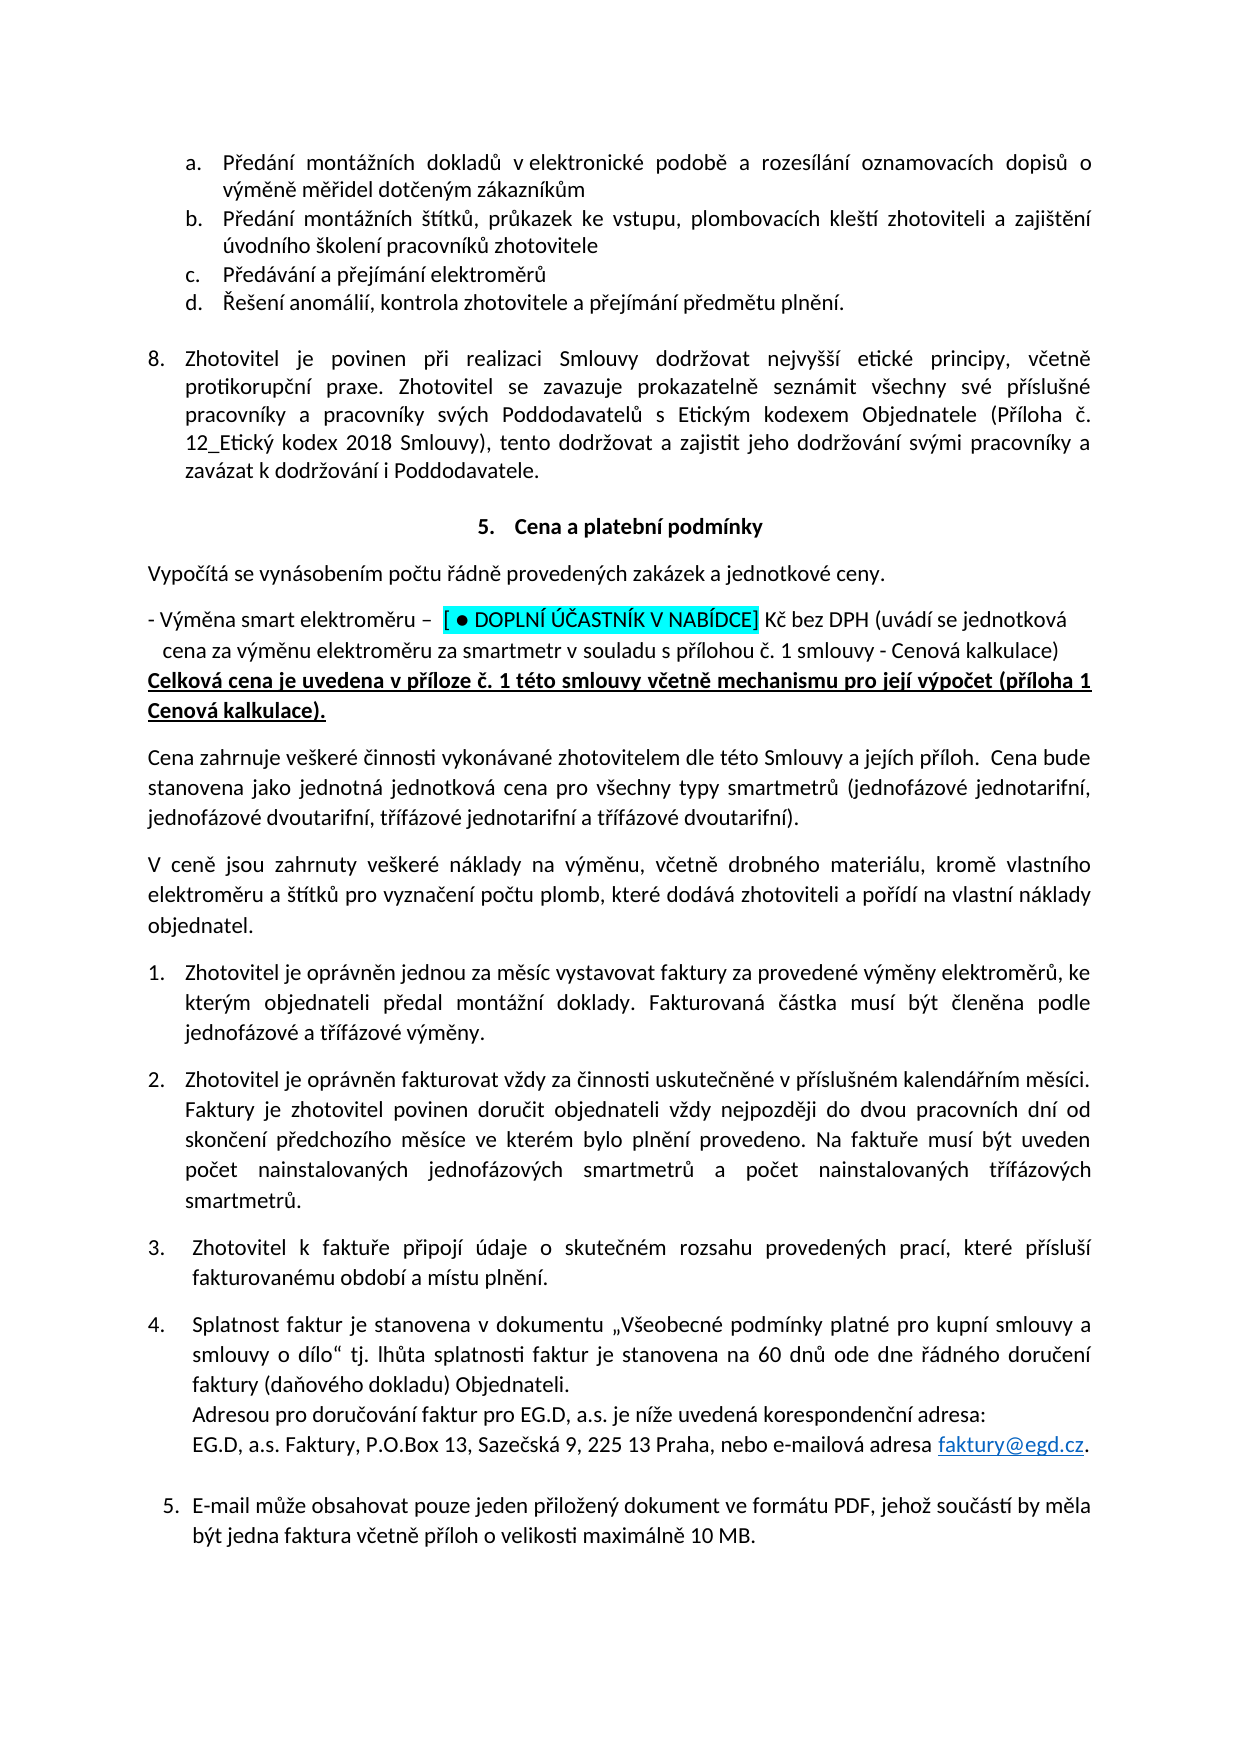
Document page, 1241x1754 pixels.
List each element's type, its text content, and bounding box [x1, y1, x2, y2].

list Zhotovitel je oprávněn fakturovat vždy za činnosti uskutečněné v příslušném kalendářním měsíci. Faktury je zhotovitel povinen doručit objednateli vždy nejpozději do dvou pracovních dní od skončení předchozího měsíce ve kterém bylo plnění provedeno. Na faktuře musí být uveden počet nainstalovaných jednofázových smartmetrů a počet nainstalovaných třífázových smartmetrů. [148, 1065, 1093, 1214]
list Zhotovitel je oprávněn jednou za měsíc vystavovat faktury za provedené výměny elektroměrů, ke kterým objednateli předal montážní doklady. Fakturovaná částka musí být členěna podle jednofázové a třífázové výměny. [148, 958, 1093, 1046]
list Předávání a přejímání elektroměrů [185, 260, 1093, 288]
list EG.D, a.s. Faktury, P.O.Box 13, Sazečská 9, 225 13 Praha, nebo e-mailová adresa faktury@egd.cz. [192, 1431, 1093, 1459]
text Cena zahrnuje veškeré činnosti vykonávané zhotovitelem dle této Smlouvy a jejích příloh. Cena bude stanovena jako jednotná jednotková cena pro všechny typy smartmetrů (jednofázové jednotarifní, jednofázové dvoutarifní, třífázové jednotarifní a třífázové dvoutarifní). [148, 743, 1093, 832]
list Zhotovitel je povinen při realizaci Smlouvy dodržovat nejvyšší etické principy, včetně protikorupční praxe. Zhotovitel se zavazuje prokazatelně seznámit všechny své příslušné pracovníky a pracovníky svých Poddodavatelů s Etickým kodexem Objednatele (Příloha č. 12_Etický kodex 2018 Smlouvy), tento dodržovat a zajistit jeho dodržování svými pracovníky a zavázat k dodržování i Poddodavatele. [148, 344, 1093, 484]
list Splatnost faktur je stanovena v dokumentu „Všeobecné podmínky platné pro kupní smlouvy a smlouvy o dílo“ tj. lhůta splatnosti faktur je stanovena na 60 dnů ode dne řádného doručení faktury (daňového dokladu) Objednateli. [148, 1310, 1093, 1398]
list Řešení anomálií, kontrola zhotovitele a přejímání předmětu plnění. [185, 288, 1093, 316]
text Celková cena je uvedena v příloze č. 1 této smlouvy včetně mechanismu pro její výpočet (příloha 1 Cenová kalkulace). [148, 666, 1093, 724]
list E-mail může obsahovat pouze jeden přiložený dokument ve formátu PDF, jehož součástí by měla být jedna faktura včetně příloh o velikosti maximálně 10 MB. [162, 1491, 1093, 1549]
list Cena a platební podmínky [148, 512, 1093, 540]
list Předání montážních dokladů v elektronické podobě a rozesílání oznamovacích dopisů o výměně měřidel dotčeným zákazníkům [185, 148, 1093, 204]
text - Výměna smart elektroměru – [ ● DOPLNÍ ÚČASTNÍK V NABÍDCE] Kč bez DPH (uvádí se jednotková cena za výměnu elektroměru za smartmetr v souladu s přílohou č. 1 smlouvy - Cenová kalkulace) [148, 606, 1093, 664]
list Zhotovitel k faktuře připojí údaje o skutečném rozsahu provedených prací, které přísluší fakturovanému období a místu plnění. [148, 1233, 1093, 1291]
list Adresou pro doručování faktur pro EG.D, a.s. je níže uvedená korespondenční adresa: [192, 1400, 1093, 1428]
text V ceně jsou zahrnuty veškeré náklady na výměnu, včetně drobného materiálu, kromě vlastního elektroměru a štítků pro vyznačení počtu plomb, které dodává zhotoviteli a pořídí na vlastní náklady objednatel. [148, 850, 1093, 939]
text Vypočítá se vynásobením počtu řádně provedených zakázek a jednotkové ceny. [148, 559, 1093, 587]
list Předání montážních štítků, průkazek ke vstupu, plombovacích kleští zhotoviteli a zajištění úvodního školení pracovníků zhotovitele [185, 204, 1093, 260]
